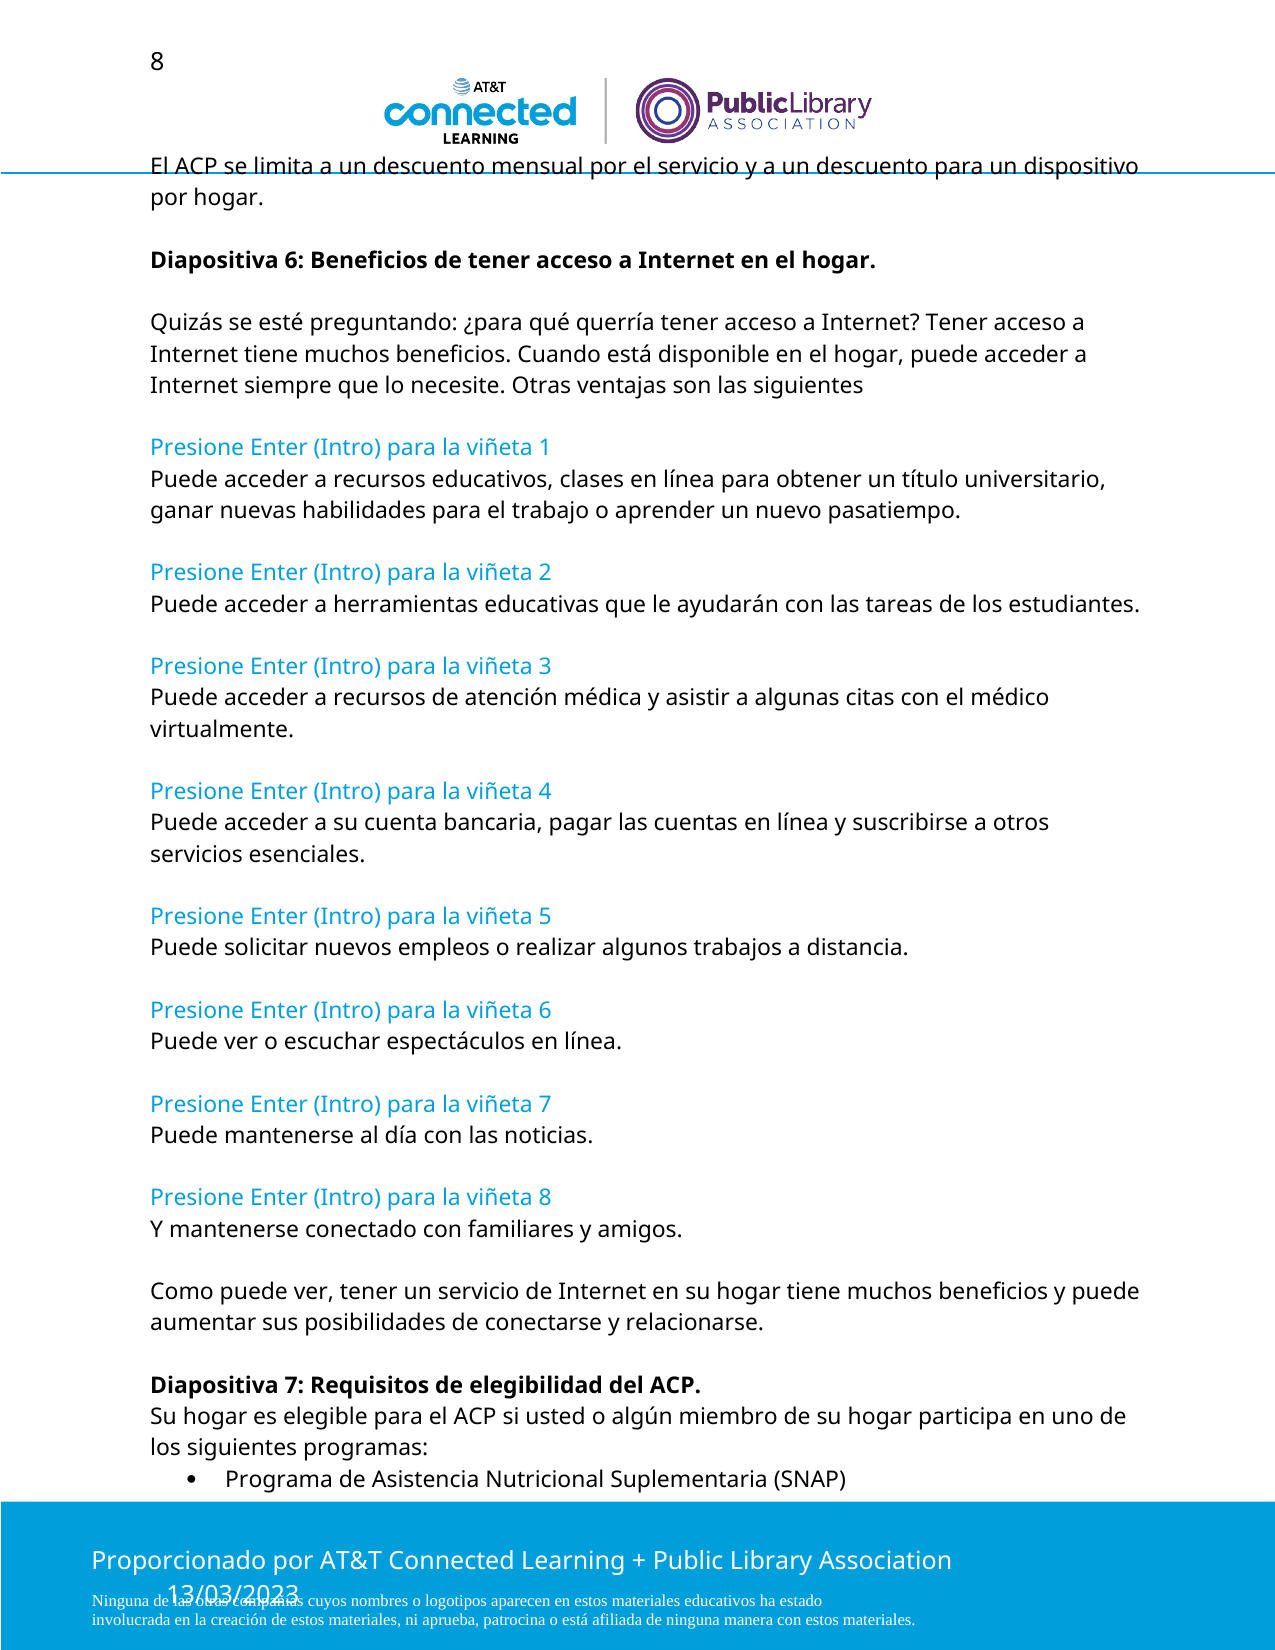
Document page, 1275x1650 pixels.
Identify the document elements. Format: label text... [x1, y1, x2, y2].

text Puede solicitar nuevos empleos o realizar algunos trabajos a distancia. [150, 931, 1144, 962]
text Presione Enter (Intro) para la viñeta 7 [150, 1087, 1144, 1119]
text Presione Enter (Intro) para la viñeta 6 [150, 994, 1144, 1025]
text Puede mantenerse al día con las noticias. [150, 1119, 1144, 1150]
picture [414, 109, 424, 119]
list Programa de Asistencia Nutricional Suplementaria (SNAP) [187, 1462, 1144, 1494]
text Diapositiva 6: Beneficios de tener acceso a Internet en el hogar. [150, 244, 1144, 275]
text Presione Enter (Intro) para la viñeta 4 [150, 775, 1144, 806]
text Puede ver o escuchar espectáculos en línea. [150, 1025, 1144, 1056]
text Quizás se esté preguntando: ¿para qué querría tener acceso a Internet? Tener acceso a Internet tiene muchos beneficios. Cuando está disponible en el hogar, puede acceder a Internet siempre que lo necesite. Otras ventajas son las siguientes [150, 306, 1144, 400]
text Diapositiva 7: Requisitos de elegibilidad del ACP. [150, 1369, 1144, 1400]
text Puede acceder a recursos educativos, clases en línea para obtener un título universitario, ganar nuevas habilidades para el trabajo o aprender un nuevo pasatiempo. [150, 462, 1144, 525]
text Presione Enter (Intro) para la viñeta 3 [150, 650, 1144, 681]
text Puede acceder a su cuenta bancaria, pagar las cuentas en línea y suscribirse a otros servicios esenciales. [150, 806, 1144, 869]
text Puede acceder a recursos de atención médica y asistir a algunas citas con el médico virtualmente. [150, 681, 1144, 744]
text Presione Enter (Intro) para la viñeta 2 [150, 556, 1144, 587]
picture [384, 78, 872, 144]
text Su hogar es elegible para el ACP si usted o algún miembro de su hogar participa en uno de los siguientes programas: [150, 1400, 1144, 1462]
text Y mantenerse conectado con familiares y amigos. [150, 1212, 1144, 1244]
text Presione Enter (Intro) para la viñeta 1 [150, 431, 1144, 462]
text Puede acceder a herramientas educativas que le ayudarán con las tareas de los estudiantes. [150, 587, 1144, 619]
text Presione Enter (Intro) para la viñeta 5 [150, 900, 1144, 931]
text Como puede ver, tener un servicio de Internet en su hogar tiene muchos beneficios y puede aumentar sus posibilidades de conectarse y relacionarse. [150, 1275, 1144, 1337]
text El ACP se limita a un descuento mensual por el servicio y a un descuento para un dispositivo por hogar. [150, 150, 1144, 212]
text Presione Enter (Intro) para la viñeta 8 [150, 1181, 1144, 1212]
